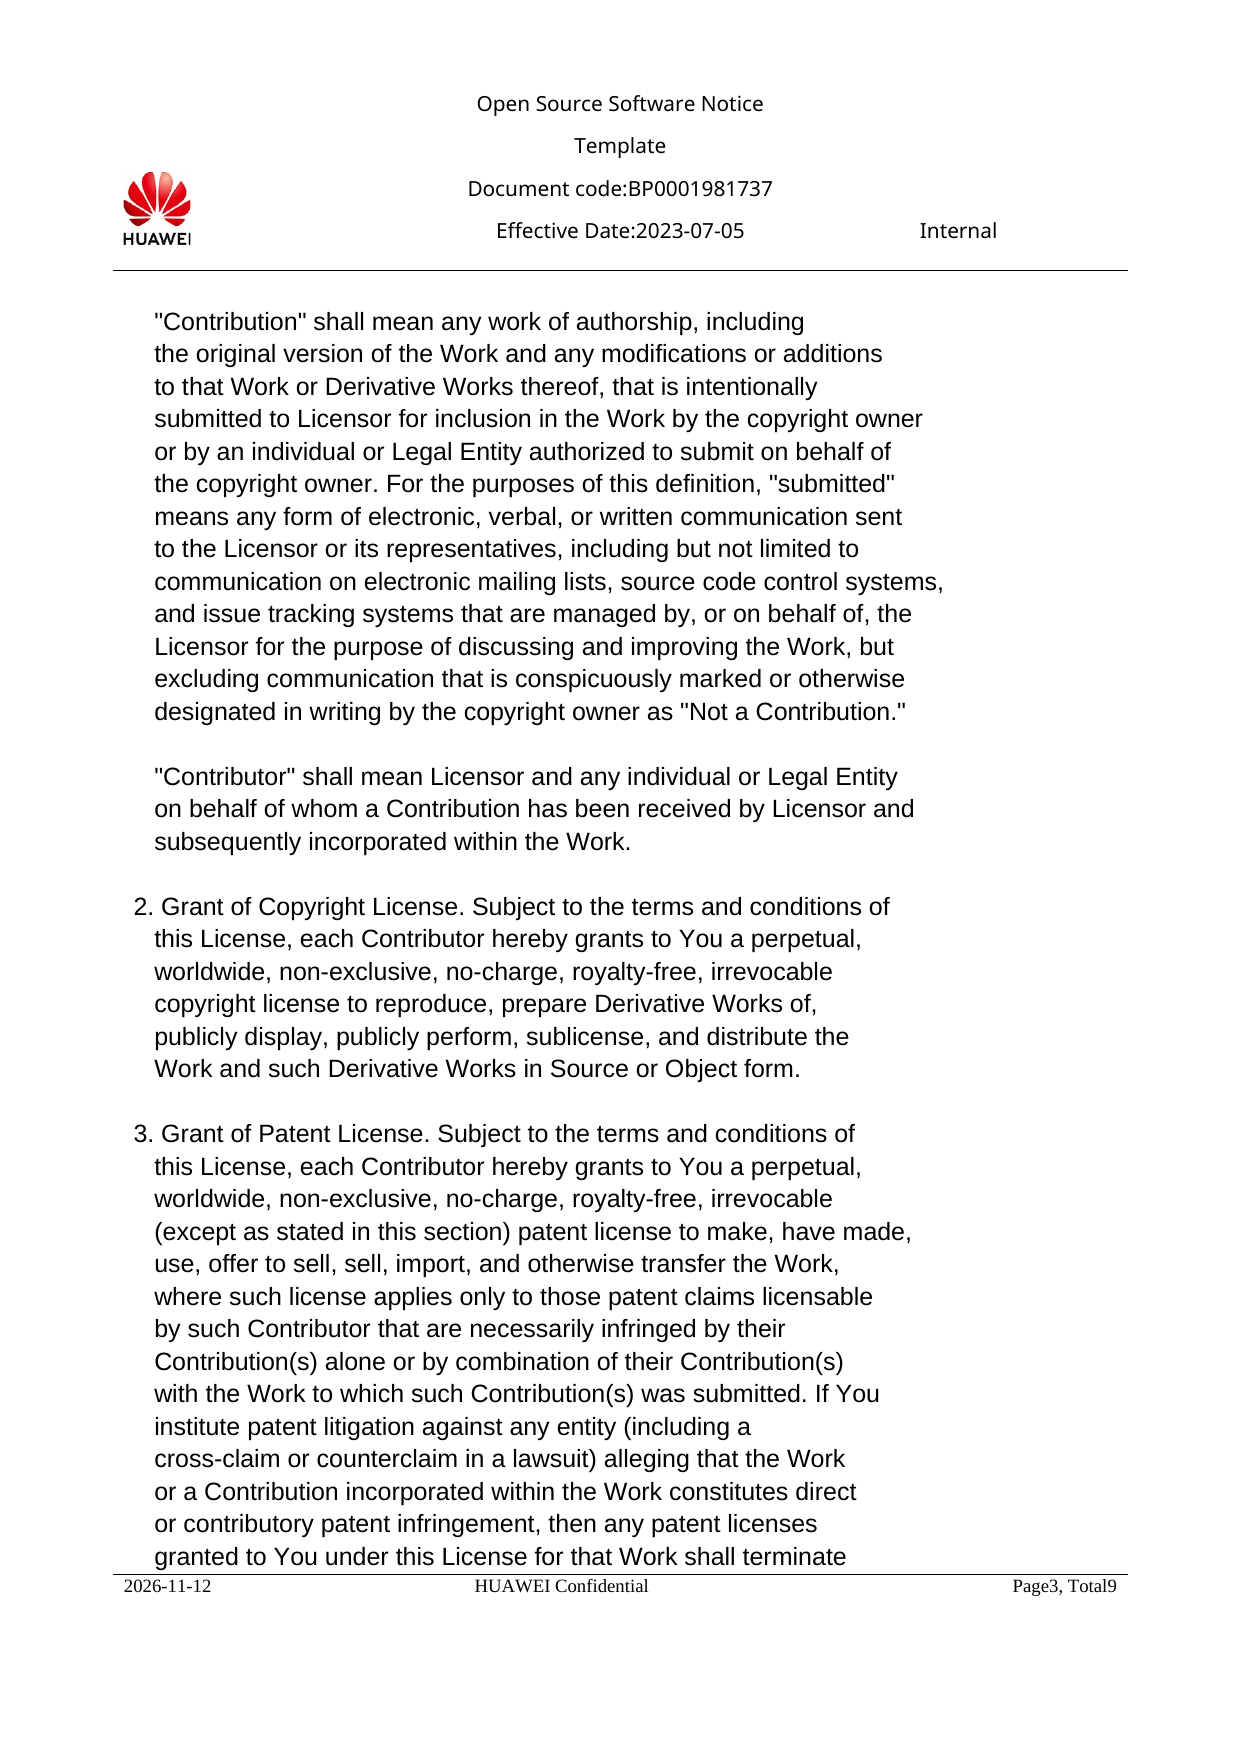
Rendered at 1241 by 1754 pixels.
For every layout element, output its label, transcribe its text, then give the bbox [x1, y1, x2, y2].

text 3. Grant of Patent License. Subject to the terms and conditions of [112, 1117, 1128, 1150]
text subsequently incorporated within the Work. [112, 825, 1128, 857]
text copyright license to reproduce, prepare Derivative Works of, [112, 987, 1128, 1020]
text this License, each Contributor hereby grants to You a perpetual, [112, 1150, 1128, 1182]
text "Contribution" shall mean any work of authorship, including [112, 305, 1128, 337]
text or contributory patent infringement, then any patent licenses [112, 1507, 1128, 1540]
text Contribution(s) alone or by combination of their Contribution(s) [112, 1345, 1128, 1377]
text excluding communication that is conspicuously marked or otherwise [112, 662, 1128, 695]
text or by an individual or Legal Entity authorized to submit on behalf of [112, 435, 1128, 467]
picture [123, 172, 191, 245]
text worldwide, non-exclusive, no-charge, royalty-free, irrevocable [112, 1182, 1128, 1215]
text by such Contributor that are necessarily infringed by their [112, 1312, 1128, 1345]
text granted to You under this License for that Work shall terminate [112, 1540, 1128, 1572]
text submitted to Licensor for inclusion in the Work by the copyright owner [112, 402, 1128, 435]
text Work and such Derivative Works in Source or Object form. [112, 1052, 1128, 1085]
text cross-claim or counterclaim in a lawsuit) alleging that the Work [112, 1442, 1128, 1475]
text and issue tracking systems that are managed by, or on behalf of, the [112, 597, 1128, 630]
text this License, each Contributor hereby grants to You a perpetual, [112, 922, 1128, 955]
text the copyright owner. For the purposes of this definition, "submitted" [112, 467, 1128, 500]
text worldwide, non-exclusive, no-charge, royalty-free, irrevocable [112, 955, 1128, 987]
text Licensor for the purpose of discussing and improving the Work, but [112, 630, 1128, 662]
text where such license applies only to those patent claims licensable [112, 1280, 1128, 1312]
text publicly display, publicly perform, sublicense, and distribute the [112, 1020, 1128, 1052]
text the original version of the Work and any modifications or additions [112, 337, 1128, 370]
text (except as stated in this section) patent license to make, have made, [112, 1215, 1128, 1247]
text "Contributor" shall mean Licensor and any individual or Legal Entity [112, 760, 1128, 792]
text on behalf of whom a Contribution has been received by Licensor and [112, 792, 1128, 825]
text or a Contribution incorporated within the Work constitutes direct [112, 1475, 1128, 1507]
text designated in writing by the copyright owner as "Not a Contribution." [112, 695, 1128, 727]
text use, offer to sell, sell, import, and otherwise transfer the Work, [112, 1247, 1128, 1280]
text with the Work to which such Contribution(s) was submitted. If You [112, 1377, 1128, 1410]
text means any form of electronic, verbal, or written communication sent [112, 500, 1128, 532]
text communication on electronic mailing lists, source code control systems, [112, 565, 1128, 597]
text institute patent litigation against any entity (including a [112, 1410, 1128, 1442]
text 2. Grant of Copyright License. Subject to the terms and conditions of [112, 890, 1128, 922]
text to that Work or Derivative Works thereof, that is intentionally [112, 370, 1128, 402]
text to the Licensor or its representatives, including but not limited to [112, 532, 1128, 565]
